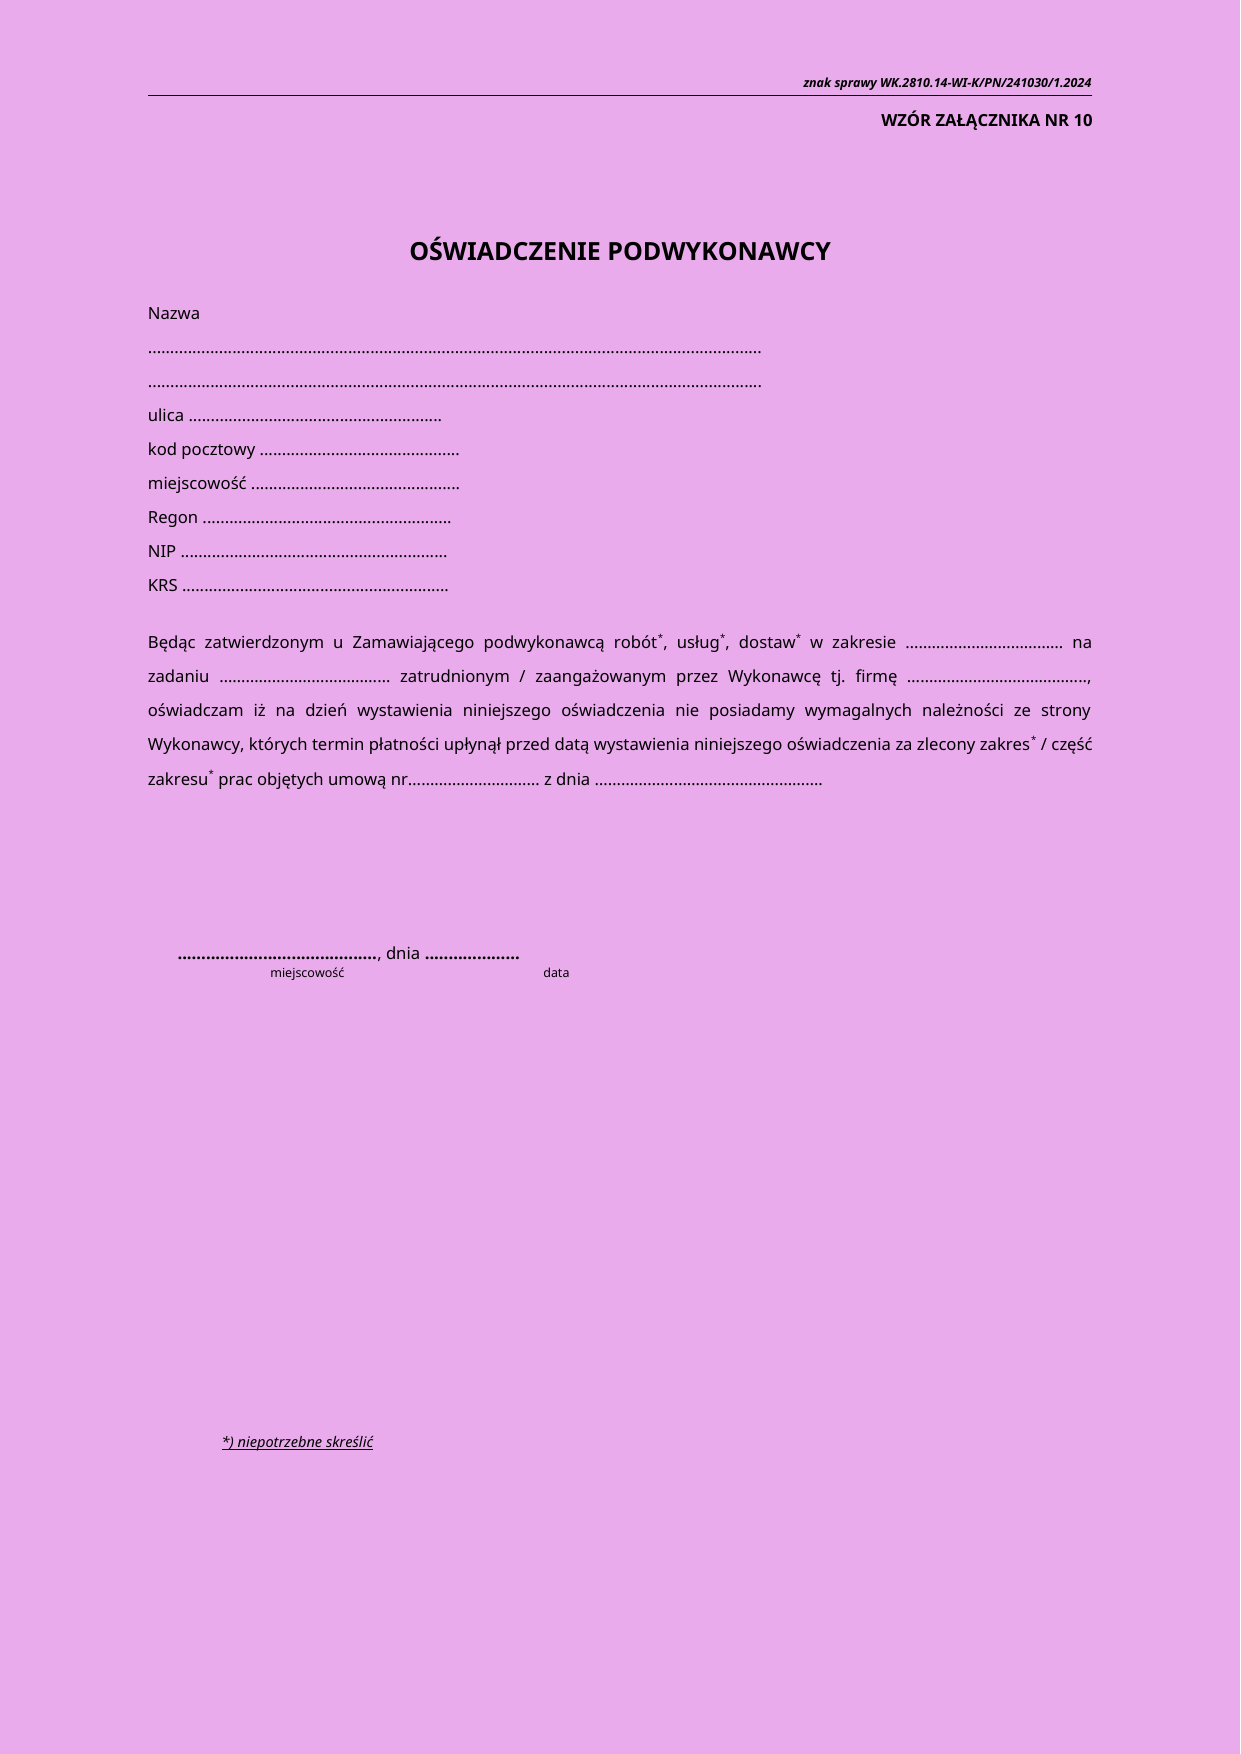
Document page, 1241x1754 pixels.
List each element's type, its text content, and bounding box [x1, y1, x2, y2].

text Będąc zatwierdzonym u Zamawiającego podwykonawcą robót*, usług*, dostaw* w zakresie ……………………………… na zadaniu ………………………………… zatrudnionym / zaangażowanym przez Wykonawcę tj. firmę ………………………………….., oświadczam iż na dzień wystawienia niniejszego oświadczenia nie posiadamy wymagalnych należności ze strony Wykonawcy, których termin płatności upłynął przed datą wystawienia niniejszego oświadczenia za zlecony zakres* / część zakresu* prac objętych umową nr………………………… z dnia ……………………………………………. [148, 631, 1092, 790]
text kod pocztowy ............................................. [148, 438, 1092, 461]
text Regon ........................................................ [148, 506, 1092, 529]
text NIP ............................................................ [148, 540, 1092, 563]
text miejscowość data [148, 964, 1092, 981]
text .......................................................................................................................................... [148, 370, 1092, 392]
text KRS ............................................................ [148, 574, 1092, 597]
text Nazwa [148, 302, 1092, 324]
text .........................................., dnia .................... [177, 941, 1092, 964]
text ..…..................................................................................................................................... [148, 336, 1092, 358]
text miejscowość ............................................... [148, 472, 1092, 494]
text WZÓR ZAŁĄCZNIKA NR 10 [148, 109, 1092, 131]
text OŚWIADCZENIE PODWYKONAWCY [148, 233, 1092, 267]
text *) niepotrzebne skreślić [148, 1432, 1092, 1452]
text ulica ......................................................... [148, 404, 1092, 426]
